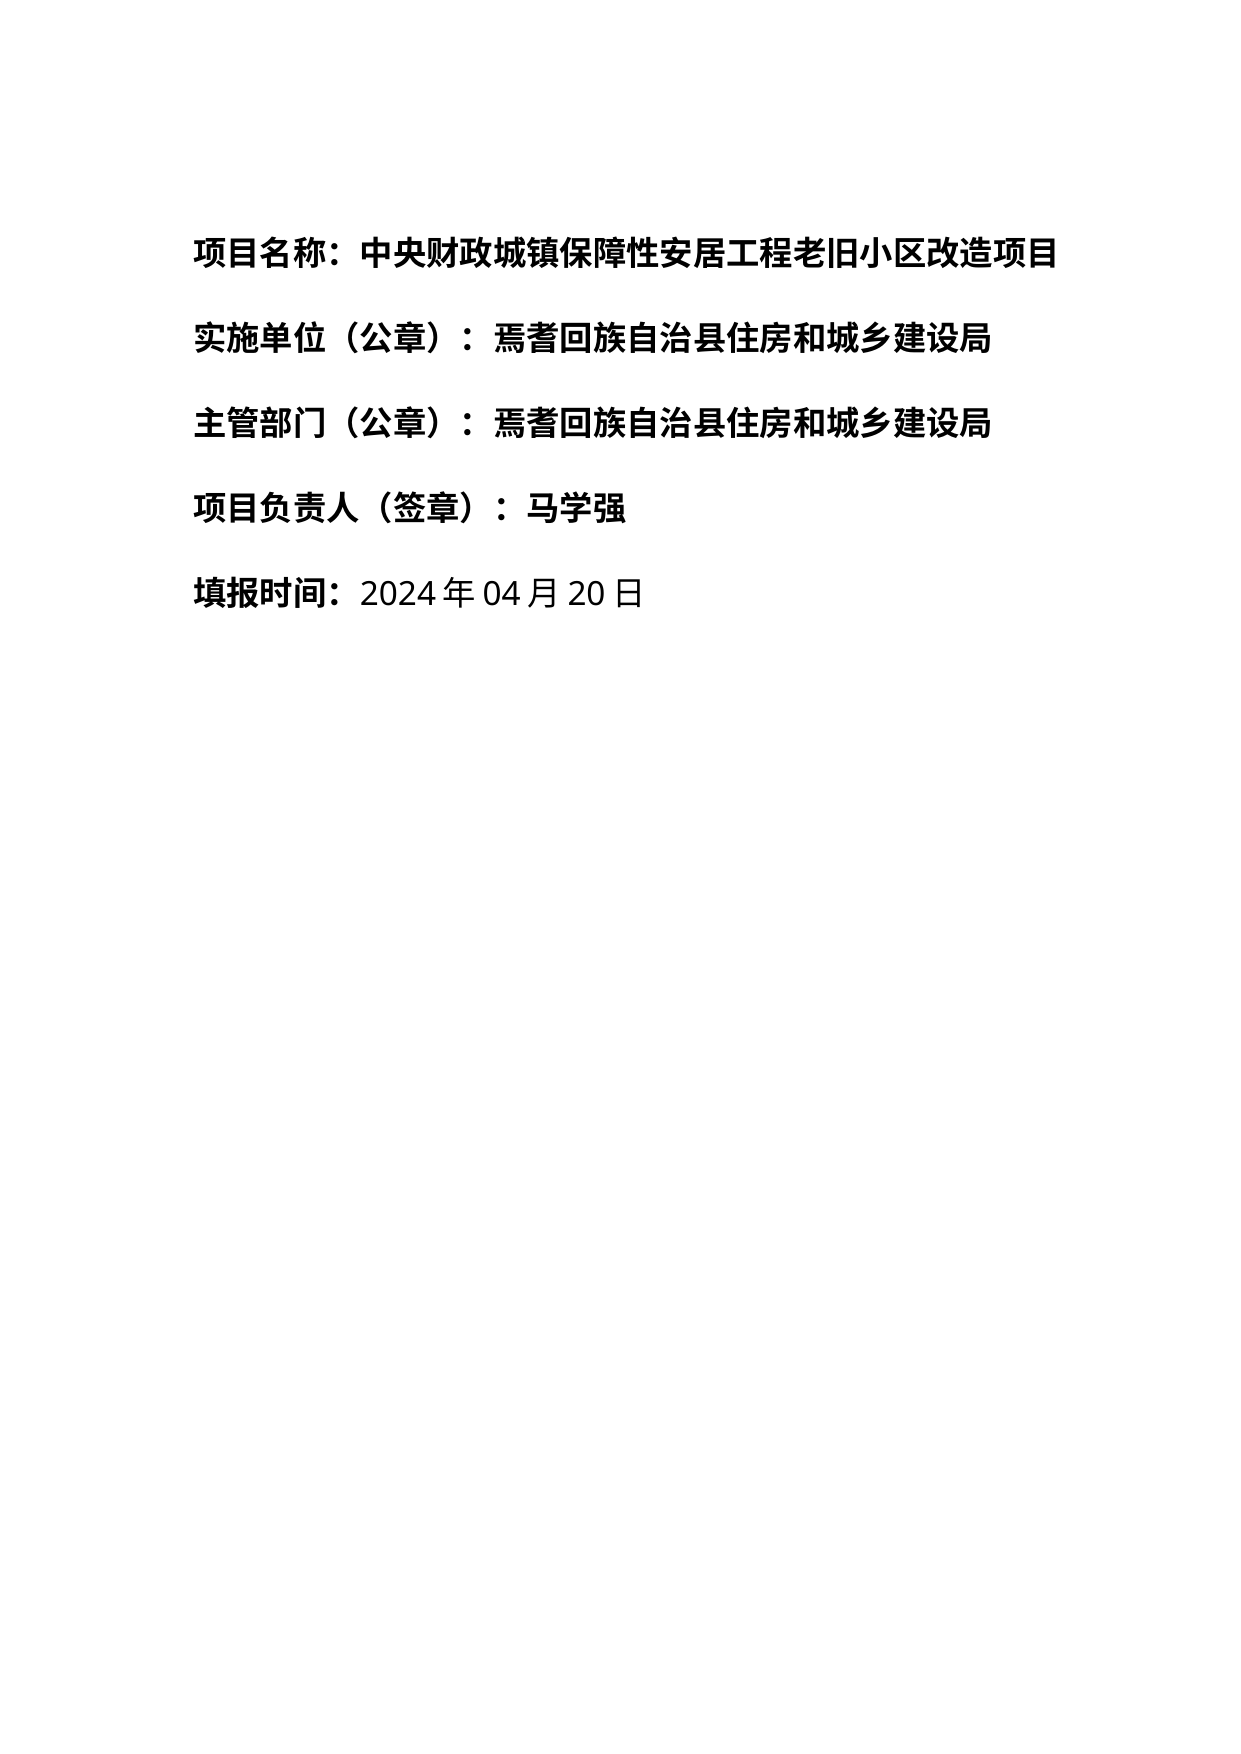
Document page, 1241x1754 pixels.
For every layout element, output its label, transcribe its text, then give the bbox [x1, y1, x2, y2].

text 项目负责人（签章）：马学强 [159, 464, 1081, 549]
text 填报时间：2024年04月20日 [159, 549, 1081, 634]
text 项目名称：中央财政城镇保障性安居工程老旧小区改造项目 [159, 209, 1081, 294]
text 实施单位（公章）：焉耆回族自治县住房和城乡建设局 [159, 294, 1081, 379]
text 主管部门（公章）：焉耆回族自治县住房和城乡建设局 [159, 379, 1081, 464]
